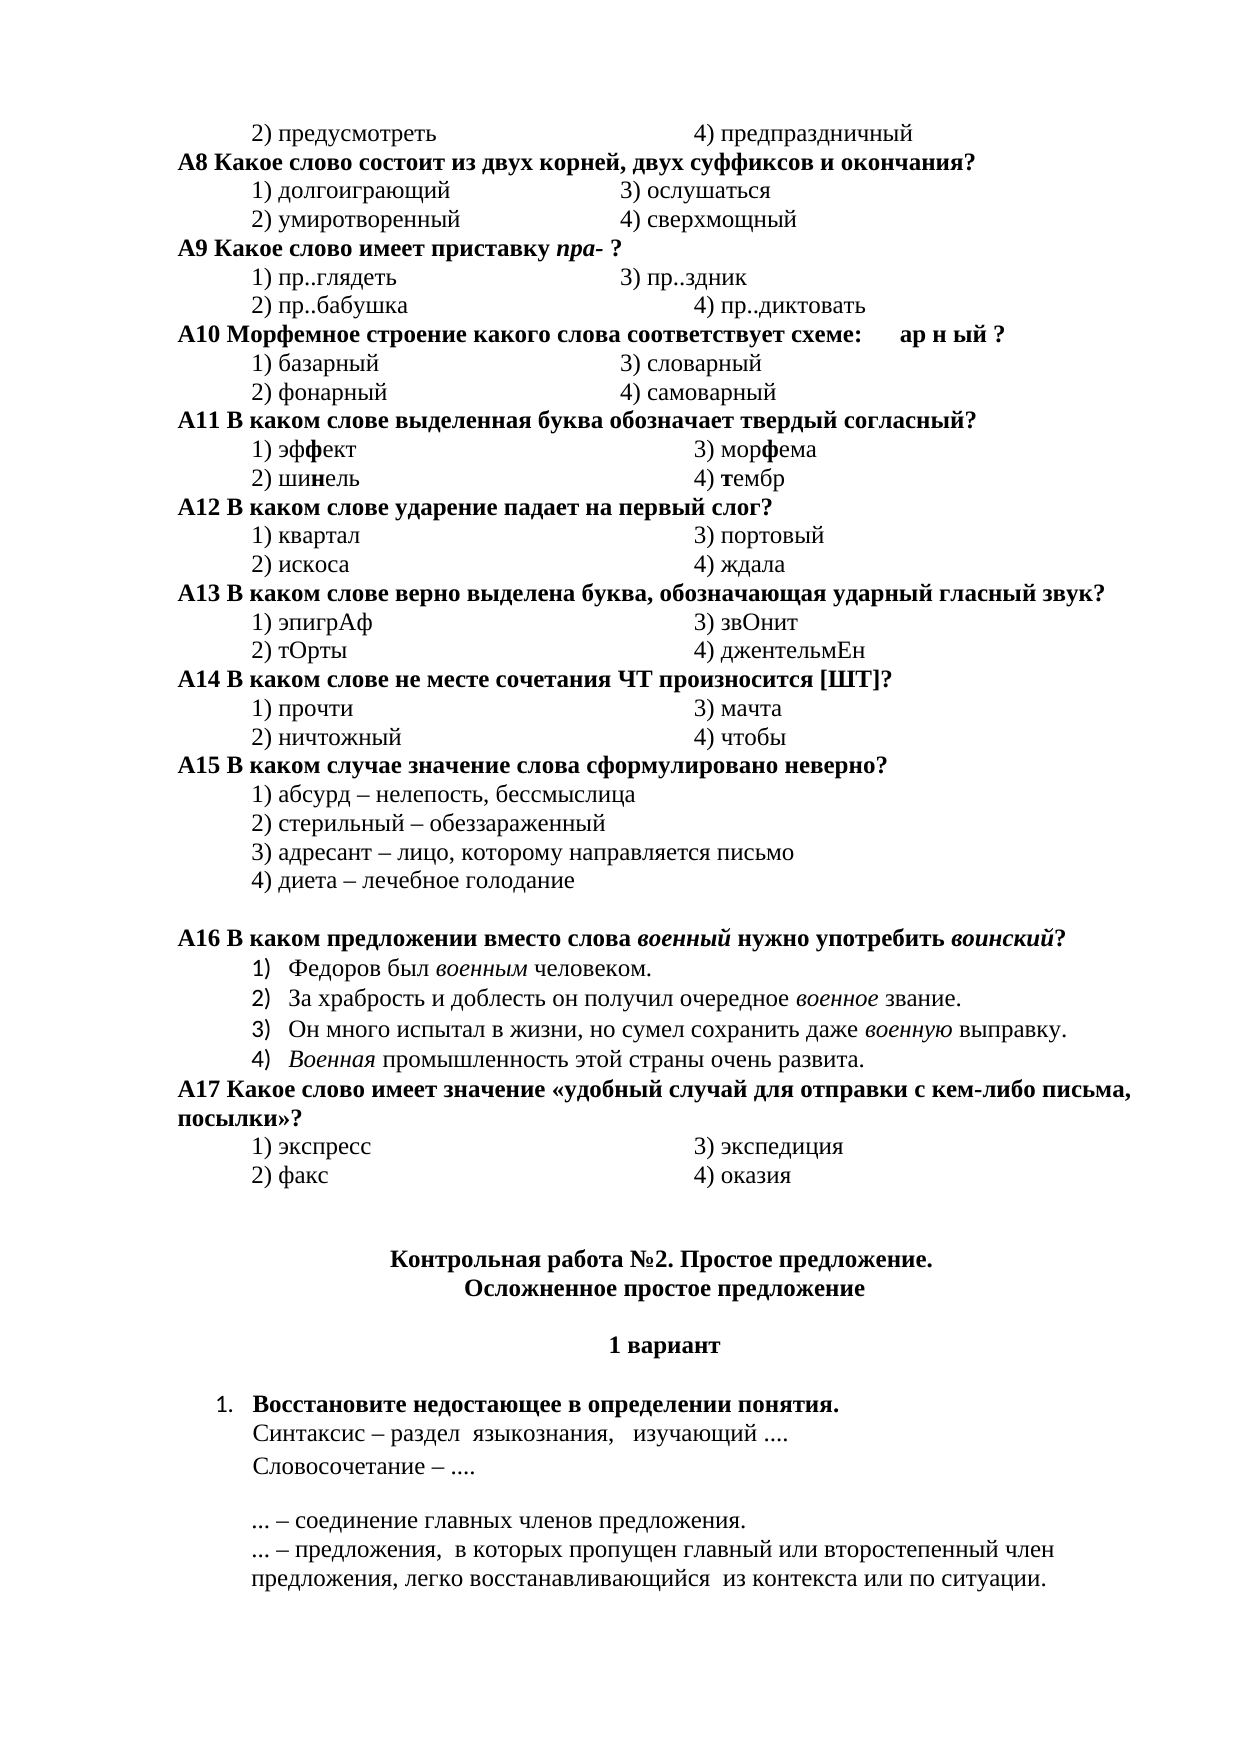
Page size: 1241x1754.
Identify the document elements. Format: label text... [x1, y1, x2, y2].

list За храбрость и доблесть он получил очередное военное звание. [177, 982, 1152, 1013]
list Восстановите недостающее в определении понятия. [215, 1388, 1152, 1418]
text 2) умиротворенный 4) сверхмощный [177, 204, 1152, 233]
text 1) базарный 3) словарный [177, 348, 1152, 377]
text А12 В каком слове ударение падает на первый слог? [177, 492, 1152, 521]
text 1) экспресс 3) экспедиция [177, 1131, 1152, 1160]
text 2) тОрты 4) джентельмЕн [177, 636, 1152, 664]
text ... – соединение главных членов предложения. [251, 1505, 1152, 1534]
text 1) прочти 3) мачта [177, 693, 1152, 722]
text А8 Какое слово состоит из двух корней, двух суффиксов и окончания? [177, 147, 1152, 176]
list Военная промышленность этой страны очень развита. [177, 1043, 1152, 1074]
text 1 вариант [177, 1330, 1152, 1359]
text 2) искоса 4) ждала [177, 549, 1152, 578]
text 2) шинель 4) тембр [177, 463, 1152, 492]
text А16 В каком предложении вместо слова военный нужно употребить воинский? [177, 923, 1152, 952]
text А13 В каком слове верно выделена буква, обозначающая ударный гласный звук? [177, 578, 1152, 607]
list Федоров был военным человеком. [177, 952, 1152, 982]
text 2) ничтожный 4) чтобы [177, 722, 1152, 751]
text 4) диета – лечебное голодание [177, 866, 1152, 894]
list Синтаксис – раздел языкознания, изучающий .... [252, 1418, 1152, 1447]
list Он много испытал в жизни, но сумел сохранить даже военную выправку. [177, 1013, 1152, 1043]
text А9 Какое слово имеет приставку пра- ? [177, 233, 1152, 262]
text 2) предусмотреть 4) предпраздничный [177, 118, 1152, 147]
text 1) пр..глядеть 3) пр..здник [177, 262, 1152, 291]
text А15 В каком случае значение слова сформулировано неверно? [177, 751, 1152, 779]
text 3) адресант – лицо, которому направляется письмо [177, 837, 1152, 866]
text 1) абсурд – нелепость, бессмыслица [177, 779, 1152, 808]
text 2) фонарный 4) самоварный [177, 377, 1152, 406]
text 2) факс 4) оказия [177, 1160, 1152, 1189]
text А10 Морфемное строение какого слова соответствует схеме: ар н ый ? [177, 319, 1152, 348]
list Словосочетание – .... [252, 1451, 1152, 1480]
text Контрольная работа №2. Простое предложение. Осложненное простое предложение [177, 1244, 1152, 1302]
text 2) пр..бабушка 4) пр..диктовать [177, 291, 1152, 319]
text А11 В каком слове выделенная буква обозначает твердый согласный? [177, 406, 1152, 434]
text 1) квартал 3) портовый [177, 521, 1152, 549]
text А17 Какое слово имеет значение «удобный случай для отправки с кем-либо письма, посылки»? [177, 1074, 1152, 1131]
text 1) эпигрАф 3) звОнит [177, 607, 1152, 636]
text А14 В каком слове не месте сочетания ЧТ произносится [ШТ]? [177, 664, 1152, 693]
text 1) долгоиграющий 3) ослушаться [177, 176, 1152, 204]
text ... – предложения, в которых пропущен главный или второстепенный член предложения, легко восстанавливающийся из контекста или по ситуации. [251, 1534, 1152, 1591]
text 1) эффект 3) морфема [177, 434, 1152, 463]
text 2) стерильный – обеззараженный [177, 808, 1152, 837]
